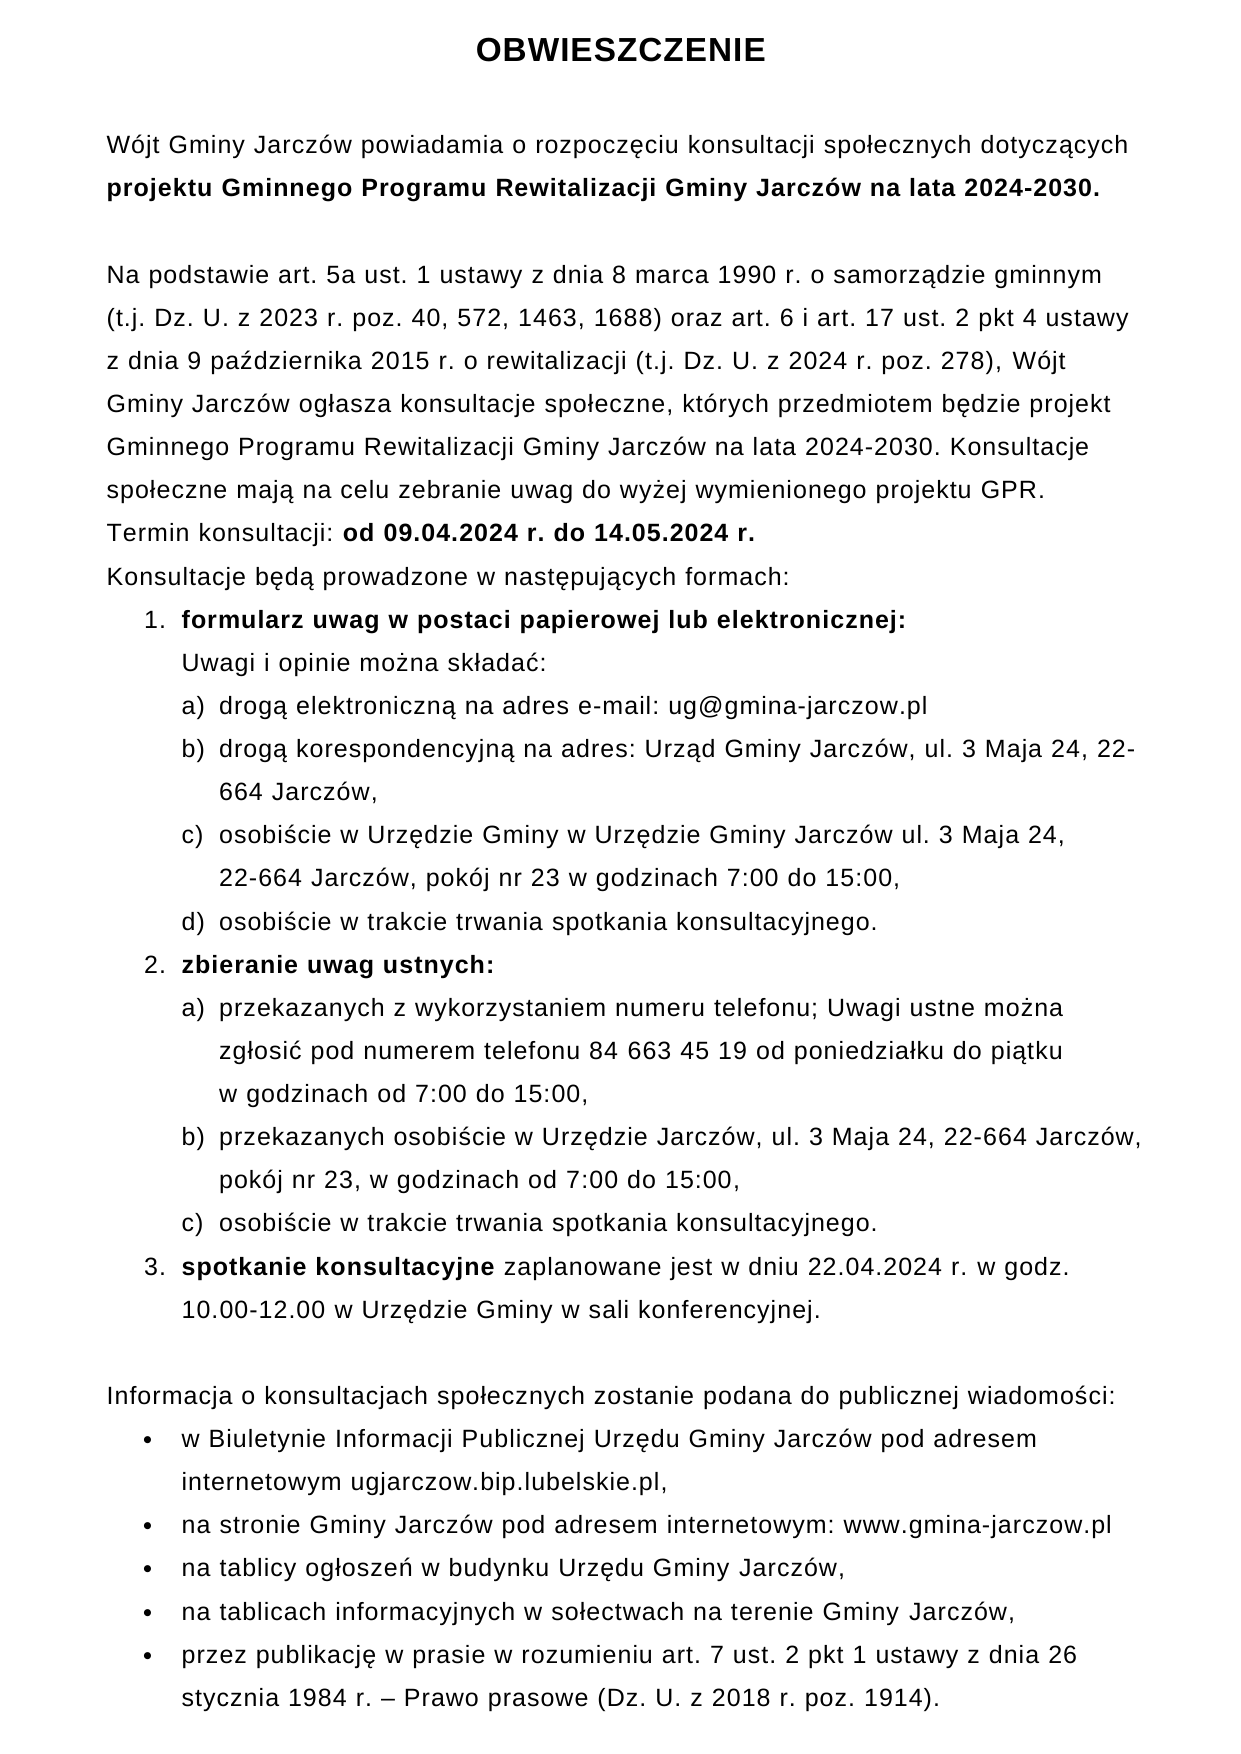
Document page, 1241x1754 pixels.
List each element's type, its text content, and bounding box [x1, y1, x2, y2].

list przekazanych osobiście w Urzędzie Jarczów, ul. 3 Maja 24, 22-664 Jarczów, pokój nr 23, w godzinach od 7:00 do 15:00, [181, 1122, 1146, 1194]
list osobiście w trakcie trwania spotkania konsultacyjnego. [181, 907, 1146, 935]
list drogą elektroniczną na adres e-mail: ug@gmina-jarczow.pl [181, 691, 1146, 720]
text Informacja o konsultacjach społecznych zostanie podana do publicznej wiadomości: [106, 1381, 1146, 1410]
text Uwagi i opinie można składać: [181, 648, 1146, 677]
list spotkanie konsultacyjne zaplanowane jest w dniu 22.04.2024 r. w godz. 10.00-12.00 w Urzędzie Gminy w sali konferencyjnej. [144, 1252, 1146, 1323]
text OBWIESZCZENIE [476, 29, 1146, 68]
list przekazanych z wykorzystaniem numeru telefonu; Uwagi ustne można zgłosić pod numerem telefonu 84 663 45 19 od poniedziałku do piątku w godzinach od 7:00 do 15:00, [181, 993, 1146, 1108]
text Konsultacje będą prowadzone w następujących formach: [106, 562, 1146, 590]
list w Biuletynie Informacji Publicznej Urzędu Gminy Jarczów pod adresem internetowym ugjarczow.bip.lubelskie.pl, [144, 1424, 1146, 1496]
text Termin konsultacji: od 09.04.2024 r. do 14.05.2024 r. [106, 518, 1146, 547]
list zbieranie uwag ustnych: [144, 950, 1146, 978]
list na stronie Gminy Jarczów pod adresem internetowym: www.gmina-jarczow.pl [144, 1510, 1146, 1539]
text Wójt Gminy Jarczów powiadamia o rozpoczęciu konsultacji społecznych dotyczących projektu Gminnego Programu Rewitalizacji Gminy Jarczów na lata 2024-2030. [106, 130, 1146, 202]
list przez publikację w prasie w rozumieniu art. 7 ust. 2 pkt 1 ustawy z dnia 26 stycznia 1984 r. – Prawo prasowe (Dz. U. z 2018 r. poz. 1914). [144, 1640, 1146, 1712]
list drogą korespondencyjną na adres: Urząd Gminy Jarczów, ul. 3 Maja 24, 22-664 Jarczów, [181, 734, 1146, 806]
list osobiście w trakcie trwania spotkania konsultacyjnego. [181, 1208, 1146, 1237]
list na tablicy ogłoszeń w budynku Urzędu Gminy Jarczów, [144, 1553, 1146, 1582]
text Na podstawie art. 5a ust. 1 ustawy z dnia 8 marca 1990 r. o samorządzie gminnym (t.j. Dz. U. z 2023 r. poz. 40, 572, 1463, 1688) oraz art. 6 i art. 17 ust. 2 pkt 4 ustawy z dnia 9 października 2015 r. o rewitalizacji (t.j. Dz. U. z 2024 r. poz. 278), Wójt Gminy Jarczów ogłasza konsultacje społeczne, których przedmiotem będzie projekt Gminnego Programu Rewitalizacji Gminy Jarczów na lata 2024-2030. Konsultacje społeczne mają na celu zebranie uwag do wyżej wymienionego projektu GPR. [106, 260, 1146, 504]
list osobiście w Urzędzie Gminy w Urzędzie Gminy Jarczów ul. 3 Maja 24, 22-664 Jarczów, pokój nr 23 w godzinach 7:00 do 15:00, [181, 820, 1146, 892]
list na tablicach informacyjnych w sołectwach na terenie Gminy Jarczów, [144, 1597, 1146, 1625]
list formularz uwag w postaci papierowej lub elektronicznej: [144, 605, 1146, 633]
